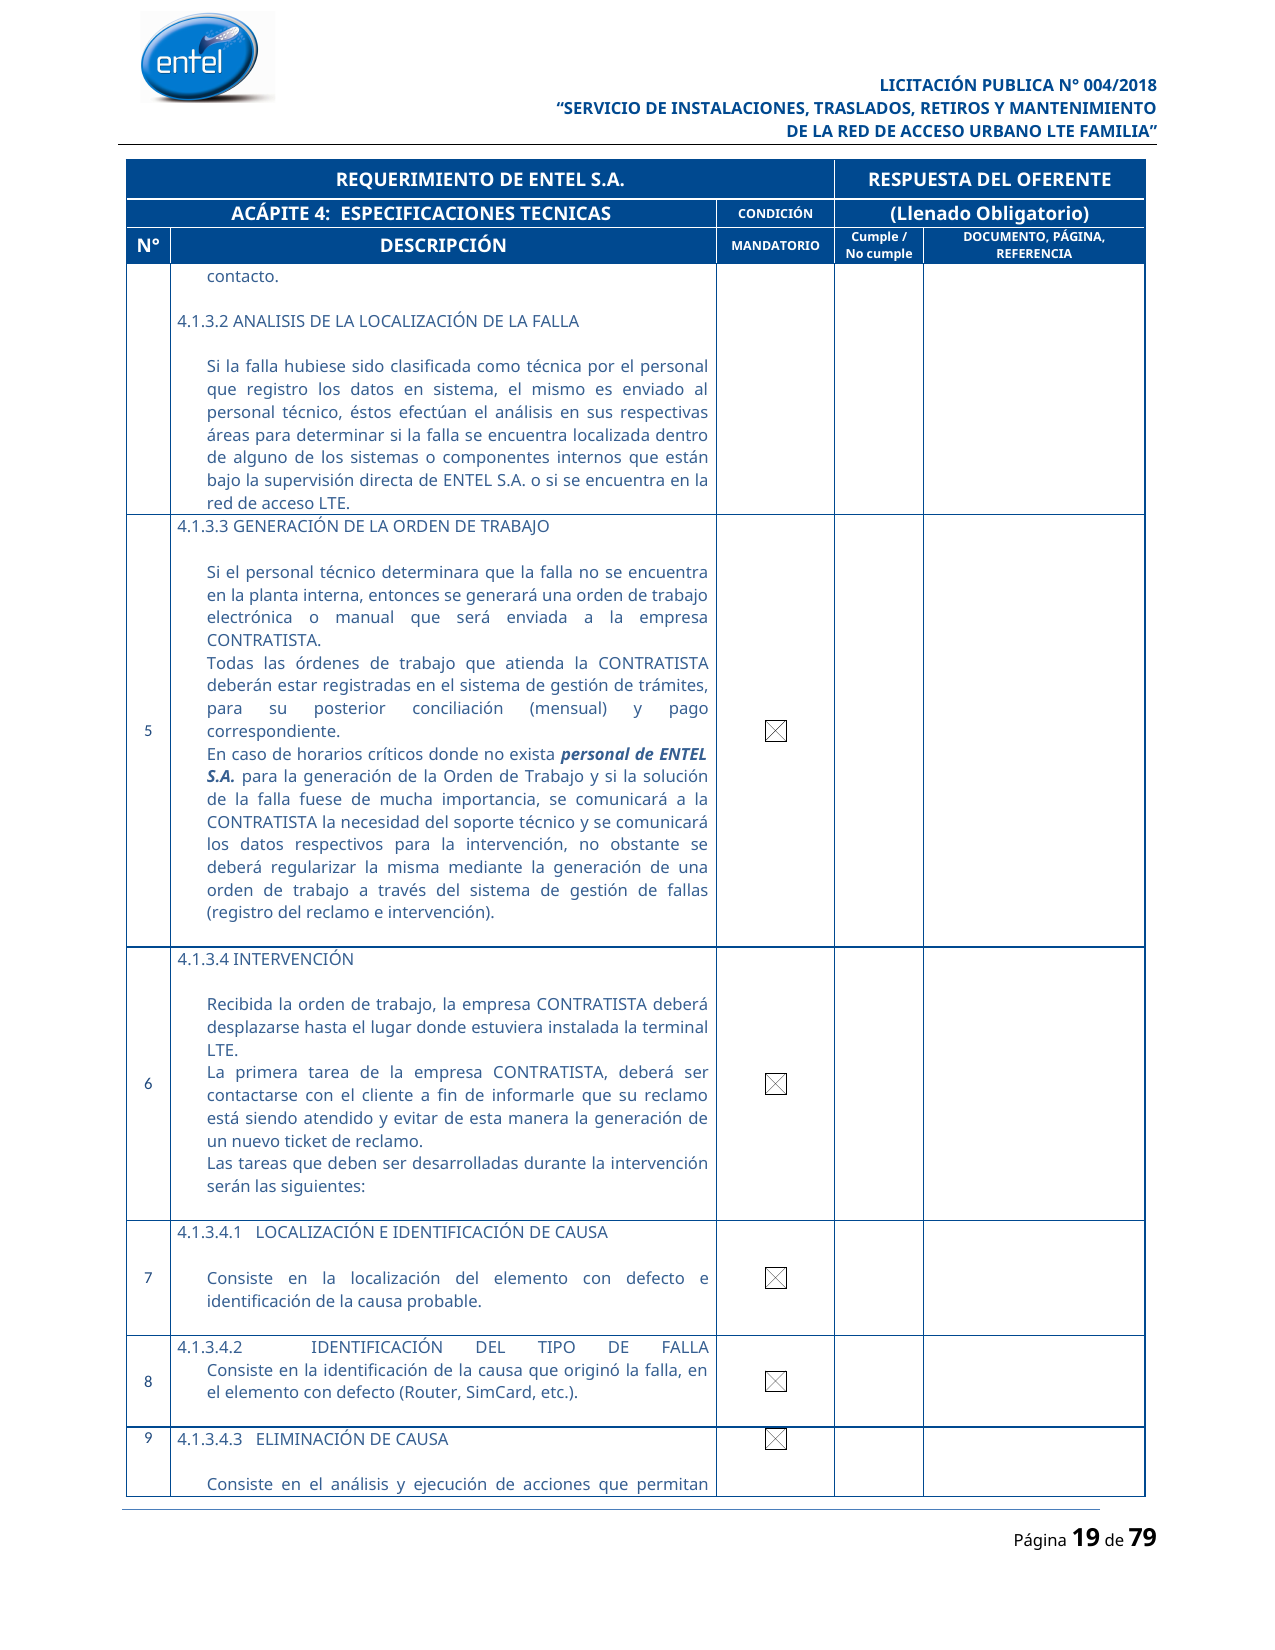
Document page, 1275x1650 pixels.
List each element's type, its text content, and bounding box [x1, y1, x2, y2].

table_cell [924, 1428, 1144, 1496]
table_header RESPUESTA DEL OFERENTE [835, 160, 1144, 198]
table_cell [717, 1428, 834, 1496]
table_cell 6 [127, 948, 170, 1220]
table_cell (Llenado Obligatorio) [835, 200, 1144, 227]
table_header REQUERIMIENTO DE ENTEL S.A. [127, 160, 834, 198]
table_cell 7 [127, 1221, 170, 1334]
table_cell Cumple / No cumple [835, 228, 923, 263]
table_cell MANDATORIO [717, 228, 834, 263]
table_cell 8 [127, 1336, 170, 1426]
table_cell [924, 515, 1144, 946]
table_cell 4.1.3.3 GENERACIÓN DE LA ORDEN DE TRABAJO Si el personal técnico determinara que la falla no se encuentra en la planta interna, entonces se generará una orden de trabajo electrónica o manual que será enviada a la empresa CONTRATISTA. Todas las órdenes de trabajo que atienda la CONTRATISTA deberán estar registradas en el sistema de gestión de trámites, para su posterior conciliación (mensual) y pago correspondiente. En caso de horarios críticos donde no exista personal de ENTEL S.A. para la generación de la Orden de Trabajo y si la solución de la falla fuese de mucha importancia, se comunicará a la CONTRATISTA la necesidad del soporte técnico y se comunicará los datos respectivos para la intervención, no obstante se deberá regularizar la misma mediante la generación de una orden de trabajo a través del sistema de gestión de fallas (registro del reclamo e intervención). [171, 515, 716, 946]
table_cell [835, 515, 923, 946]
picture [140, 11, 276, 103]
table_cell [835, 1336, 923, 1426]
table_cell 4.1.3.4.2 IDENTIFICACIÓN DEL TIPO DE FALLA Consiste en la identificación de la causa que originó la falla, en el elemento con defecto (Router, SimCard, etc.). [171, 1336, 716, 1426]
table_cell 4 [127, 264, 170, 514]
table_cell [717, 948, 834, 1220]
table_cell [924, 1336, 1144, 1426]
table_cell CONDICIÓN [717, 200, 834, 227]
table_cell 4.1.3.4.1 LOCALIZACIÓN E IDENTIFICACIÓN DE CAUSA Consiste en la localización del elemento con defecto e identificación de la causa probable. [171, 1221, 716, 1334]
table_cell DESCRIPCIÓN [171, 228, 716, 263]
table_cell [717, 515, 834, 946]
table_cell [835, 1221, 923, 1334]
table_cell [717, 264, 834, 514]
table_cell 4.1.3.4 INTERVENCIÓN Recibida la orden de trabajo, la empresa CONTRATISTA deberá desplazarse hasta el lugar donde estuviera instalada la terminal LTE. La primera tarea de la empresa CONTRATISTA, deberá ser contactarse con el cliente a fin de informarle que su reclamo está siendo atendido y evitar de esta manera la generación de un nuevo ticket de reclamo. Las tareas que deben ser desarrolladas durante la intervención serán las siguientes: [171, 948, 716, 1220]
table_cell N° [127, 228, 170, 263]
table_cell 9 [127, 1428, 170, 1496]
table_cell DOCUMENTO, PÁGINA, REFERENCIA [924, 228, 1144, 263]
table_cell [835, 1428, 923, 1496]
table_cell [835, 948, 923, 1220]
table_cell [717, 1221, 834, 1334]
table_cell [924, 948, 1144, 1220]
table_cell [835, 264, 923, 514]
table_cell [924, 1221, 1144, 1334]
table_cell [717, 1336, 834, 1426]
table_cell ACÁPITE 4: ESPECIFICACIONES TECNICAS [127, 200, 716, 227]
table_cell 5 [127, 515, 170, 946]
table_cell [924, 264, 1144, 514]
